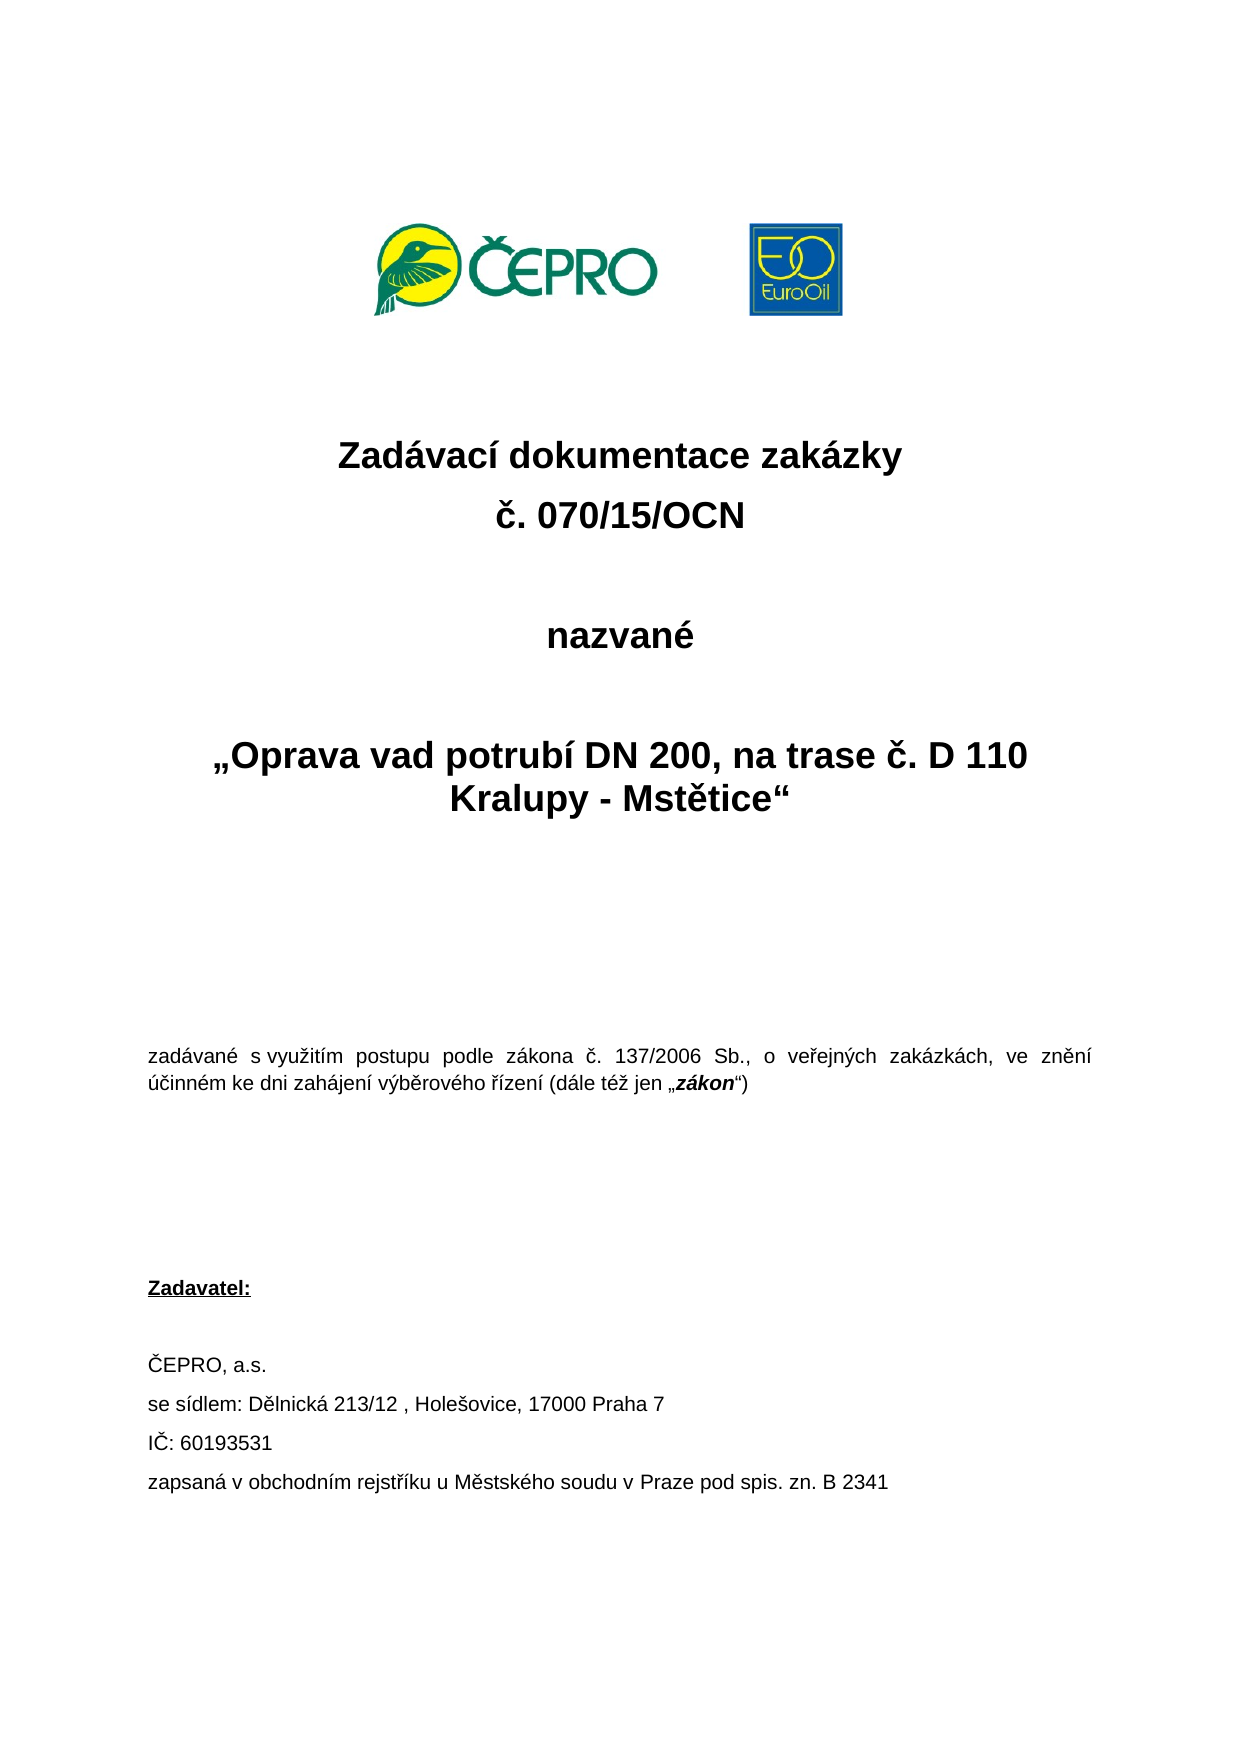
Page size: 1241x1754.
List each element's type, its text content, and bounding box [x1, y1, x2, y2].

text č. 070/15/OCN [148, 493, 1093, 537]
text „Oprava vad potrubí DN 200, na trase č. D 110 Kralupy - Mstětice“ [148, 733, 1093, 819]
text zapsaná v obchodním rejstříku u Městského soudu v Praze pod spis. zn. B 2341 [148, 1470, 1093, 1494]
text IČ: 60193531 [148, 1431, 1093, 1455]
text ČEPRO, a.s. [148, 1353, 1093, 1377]
text zadávané s využitím postupu podle zákona č. 137/2006 Sb., o veřejných zakázkách, ve znění účinném ke dni zahájení výběrového řízení (dále též jen „zákon“) [148, 1044, 1093, 1095]
text se sídlem: Dělnická 213/12 , Holešovice, 17000 Praha 7 [148, 1392, 1093, 1416]
picture [373, 223, 843, 316]
text Zadavatel: [148, 1275, 1093, 1299]
text Zadávací dokumentace zakázky [148, 433, 1093, 477]
text nazvané [148, 613, 1093, 656]
